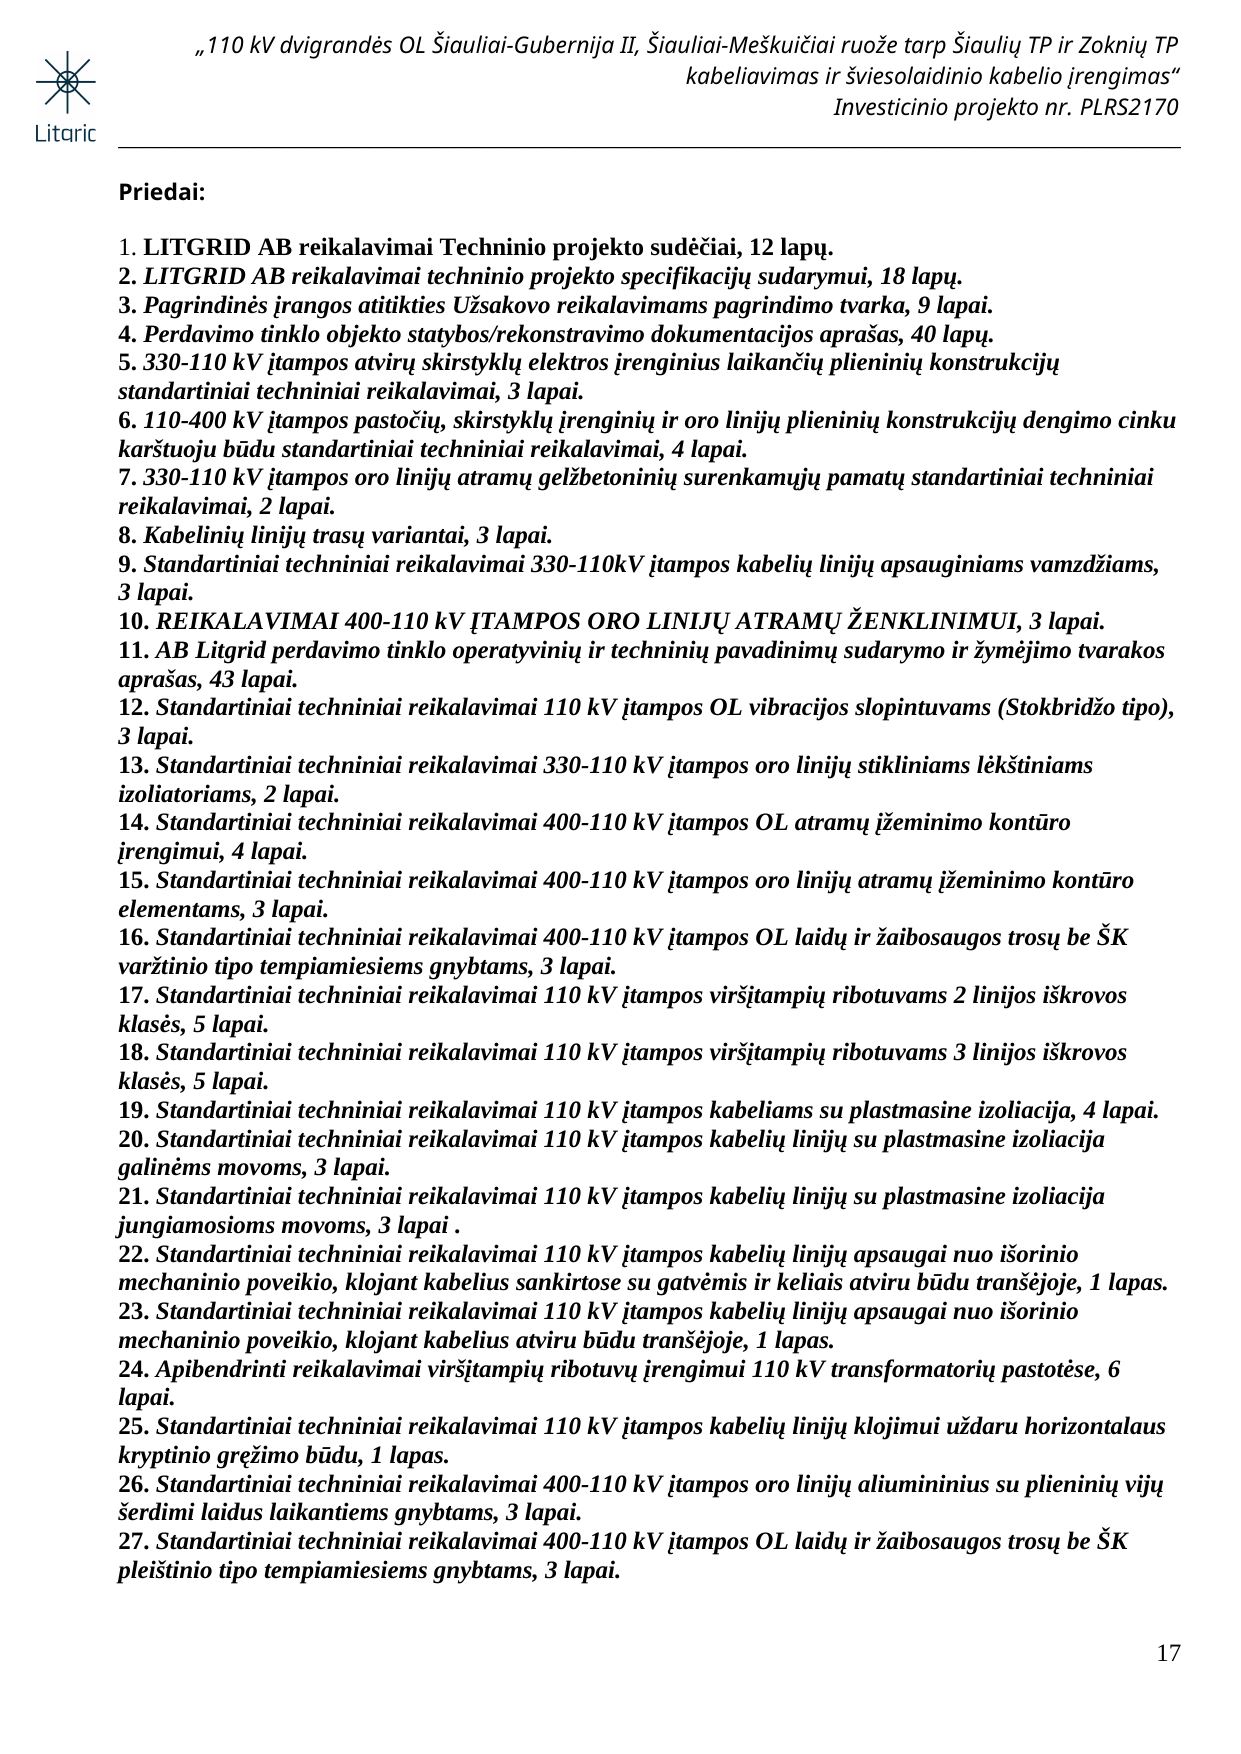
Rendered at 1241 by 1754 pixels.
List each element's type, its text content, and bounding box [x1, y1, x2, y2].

text 18. Standartiniai techniniai reikalavimai 110 kV įtampos viršįtampių ribotuvams 3 linijos iškrovos klasės, 5 lapai. [118, 1037, 1181, 1095]
text 8. Kabelinių linijų trasų variantai, 3 lapai. [118, 520, 1181, 549]
text 9. Standartiniai techniniai reikalavimai 330-110kV įtampos kabelių linijų apsauginiams vamzdžiams, 3 lapai. [118, 549, 1181, 606]
text 23. Standartiniai techniniai reikalavimai 110 kV įtampos kabelių linijų apsaugai nuo išorinio mechaninio poveikio, klojant kabelius atviru būdu tranšėjoje, 1 lapas. [118, 1296, 1181, 1354]
text 11. AB Litgrid perdavimo tinklo operatyvinių ir techninių pavadinimų sudarymo ir žymėjimo tvarakos aprašas, 43 lapai. [118, 635, 1181, 692]
text 19. Standartiniai techniniai reikalavimai 110 kV įtampos kabeliams su plastmasine izoliacija, 4 lapai. [118, 1095, 1181, 1124]
text 12. Standartiniai techniniai reikalavimai 110 kV įtampos OL vibracijos slopintuvams (Stokbridžo tipo), 3 lapai. [118, 692, 1181, 750]
text 1. LITGRID AB reikalavimai Techninio projekto sudėčiai, 12 lapų. [118, 232, 1181, 261]
text 10. REIKALAVIMAI 400-110 kV ĮTAMPOS ORO LINIJŲ ATRAMŲ ŽENKLINIMUI, 3 lapai. [118, 606, 1181, 635]
text 3. Pagrindinės įrangos atitikties Užsakovo reikalavimams pagrindimo tvarka, 9 lapai. [118, 290, 1181, 319]
text 7. 330-110 kV įtampos oro linijų atramų gelžbetoninių surenkamųjų pamatų standartiniai techniniai reikalavimai, 2 lapai. [118, 462, 1181, 520]
text 2. LITGRID AB reikalavimai techninio projekto specifikacijų sudarymui, 18 lapų. [118, 261, 1181, 290]
text 6. 110-400 kV įtampos pastočių, skirstyklų įrenginių ir oro linijų plieninių konstrukcijų dengimo cinku karštuoju būdu standartiniai techniniai reikalavimai, 4 lapai. [118, 405, 1181, 462]
text 26. Standartiniai techniniai reikalavimai 400-110 kV įtampos oro linijų aliumininius su plieninių vijų šerdimi laidus laikantiems gnybtams, 3 lapai. [118, 1469, 1181, 1526]
text 13. Standartiniai techniniai reikalavimai 330-110 kV įtampos oro linijų stikliniams lėkštiniams izoliatoriams, 2 lapai. [118, 750, 1181, 807]
subtitle Priedai: [118, 176, 1181, 207]
text 25. Standartiniai techniniai reikalavimai 110 kV įtampos kabelių linijų klojimui uždaru horizontalaus kryptinio gręžimo būdu, 1 lapas. [118, 1411, 1181, 1469]
text 21. Standartiniai techniniai reikalavimai 110 kV įtampos kabelių linijų su plastmasine izoliacija jungiamosioms movoms, 3 lapai . [118, 1181, 1181, 1239]
text 20. Standartiniai techniniai reikalavimai 110 kV įtampos kabelių linijų su plastmasine izoliacija galinėms movoms, 3 lapai. [118, 1124, 1181, 1181]
text 15. Standartiniai techniniai reikalavimai 400-110 kV įtampos oro linijų atramų įžeminimo kontūro elementams, 3 lapai. [118, 865, 1181, 922]
text 5. 330-110 kV įtampos atvirų skirstyklų elektros įrenginius laikančių plieninių konstrukcijų standartiniai techniniai reikalavimai, 3 lapai. [118, 347, 1181, 405]
text 22. Standartiniai techniniai reikalavimai 110 kV įtampos kabelių linijų apsaugai nuo išorinio mechaninio poveikio, klojant kabelius sankirtose su gatvėmis ir keliais atviru būdu tranšėjoje, 1 lapas. [118, 1239, 1181, 1296]
text 14. Standartiniai techniniai reikalavimai 400-110 kV įtampos OL atramų įžeminimo kontūro įrengimui, 4 lapai. [118, 807, 1181, 865]
text 4. Perdavimo tinklo objekto statybos/rekonstravimo dokumentacijos aprašas, 40 lapų. [118, 319, 1181, 347]
picture [36, 51, 96, 142]
text 24. Apibendrinti reikalavimai viršįtampių ribotuvų įrengimui 110 kV transformatorių pastotėse, 6 lapai. [118, 1354, 1181, 1411]
text 17. Standartiniai techniniai reikalavimai 110 kV įtampos viršįtampių ribotuvams 2 linijos iškrovos klasės, 5 lapai. [118, 980, 1181, 1037]
text 27. Standartiniai techniniai reikalavimai 400-110 kV įtampos OL laidų ir žaibosaugos trosų be ŠK pleištinio tipo tempiamiesiems gnybtams, 3 lapai. [118, 1526, 1181, 1584]
text 16. Standartiniai techniniai reikalavimai 400-110 kV įtampos OL laidų ir žaibosaugos trosų be ŠK varžtinio tipo tempiamiesiems gnybtams, 3 lapai. [118, 922, 1181, 980]
